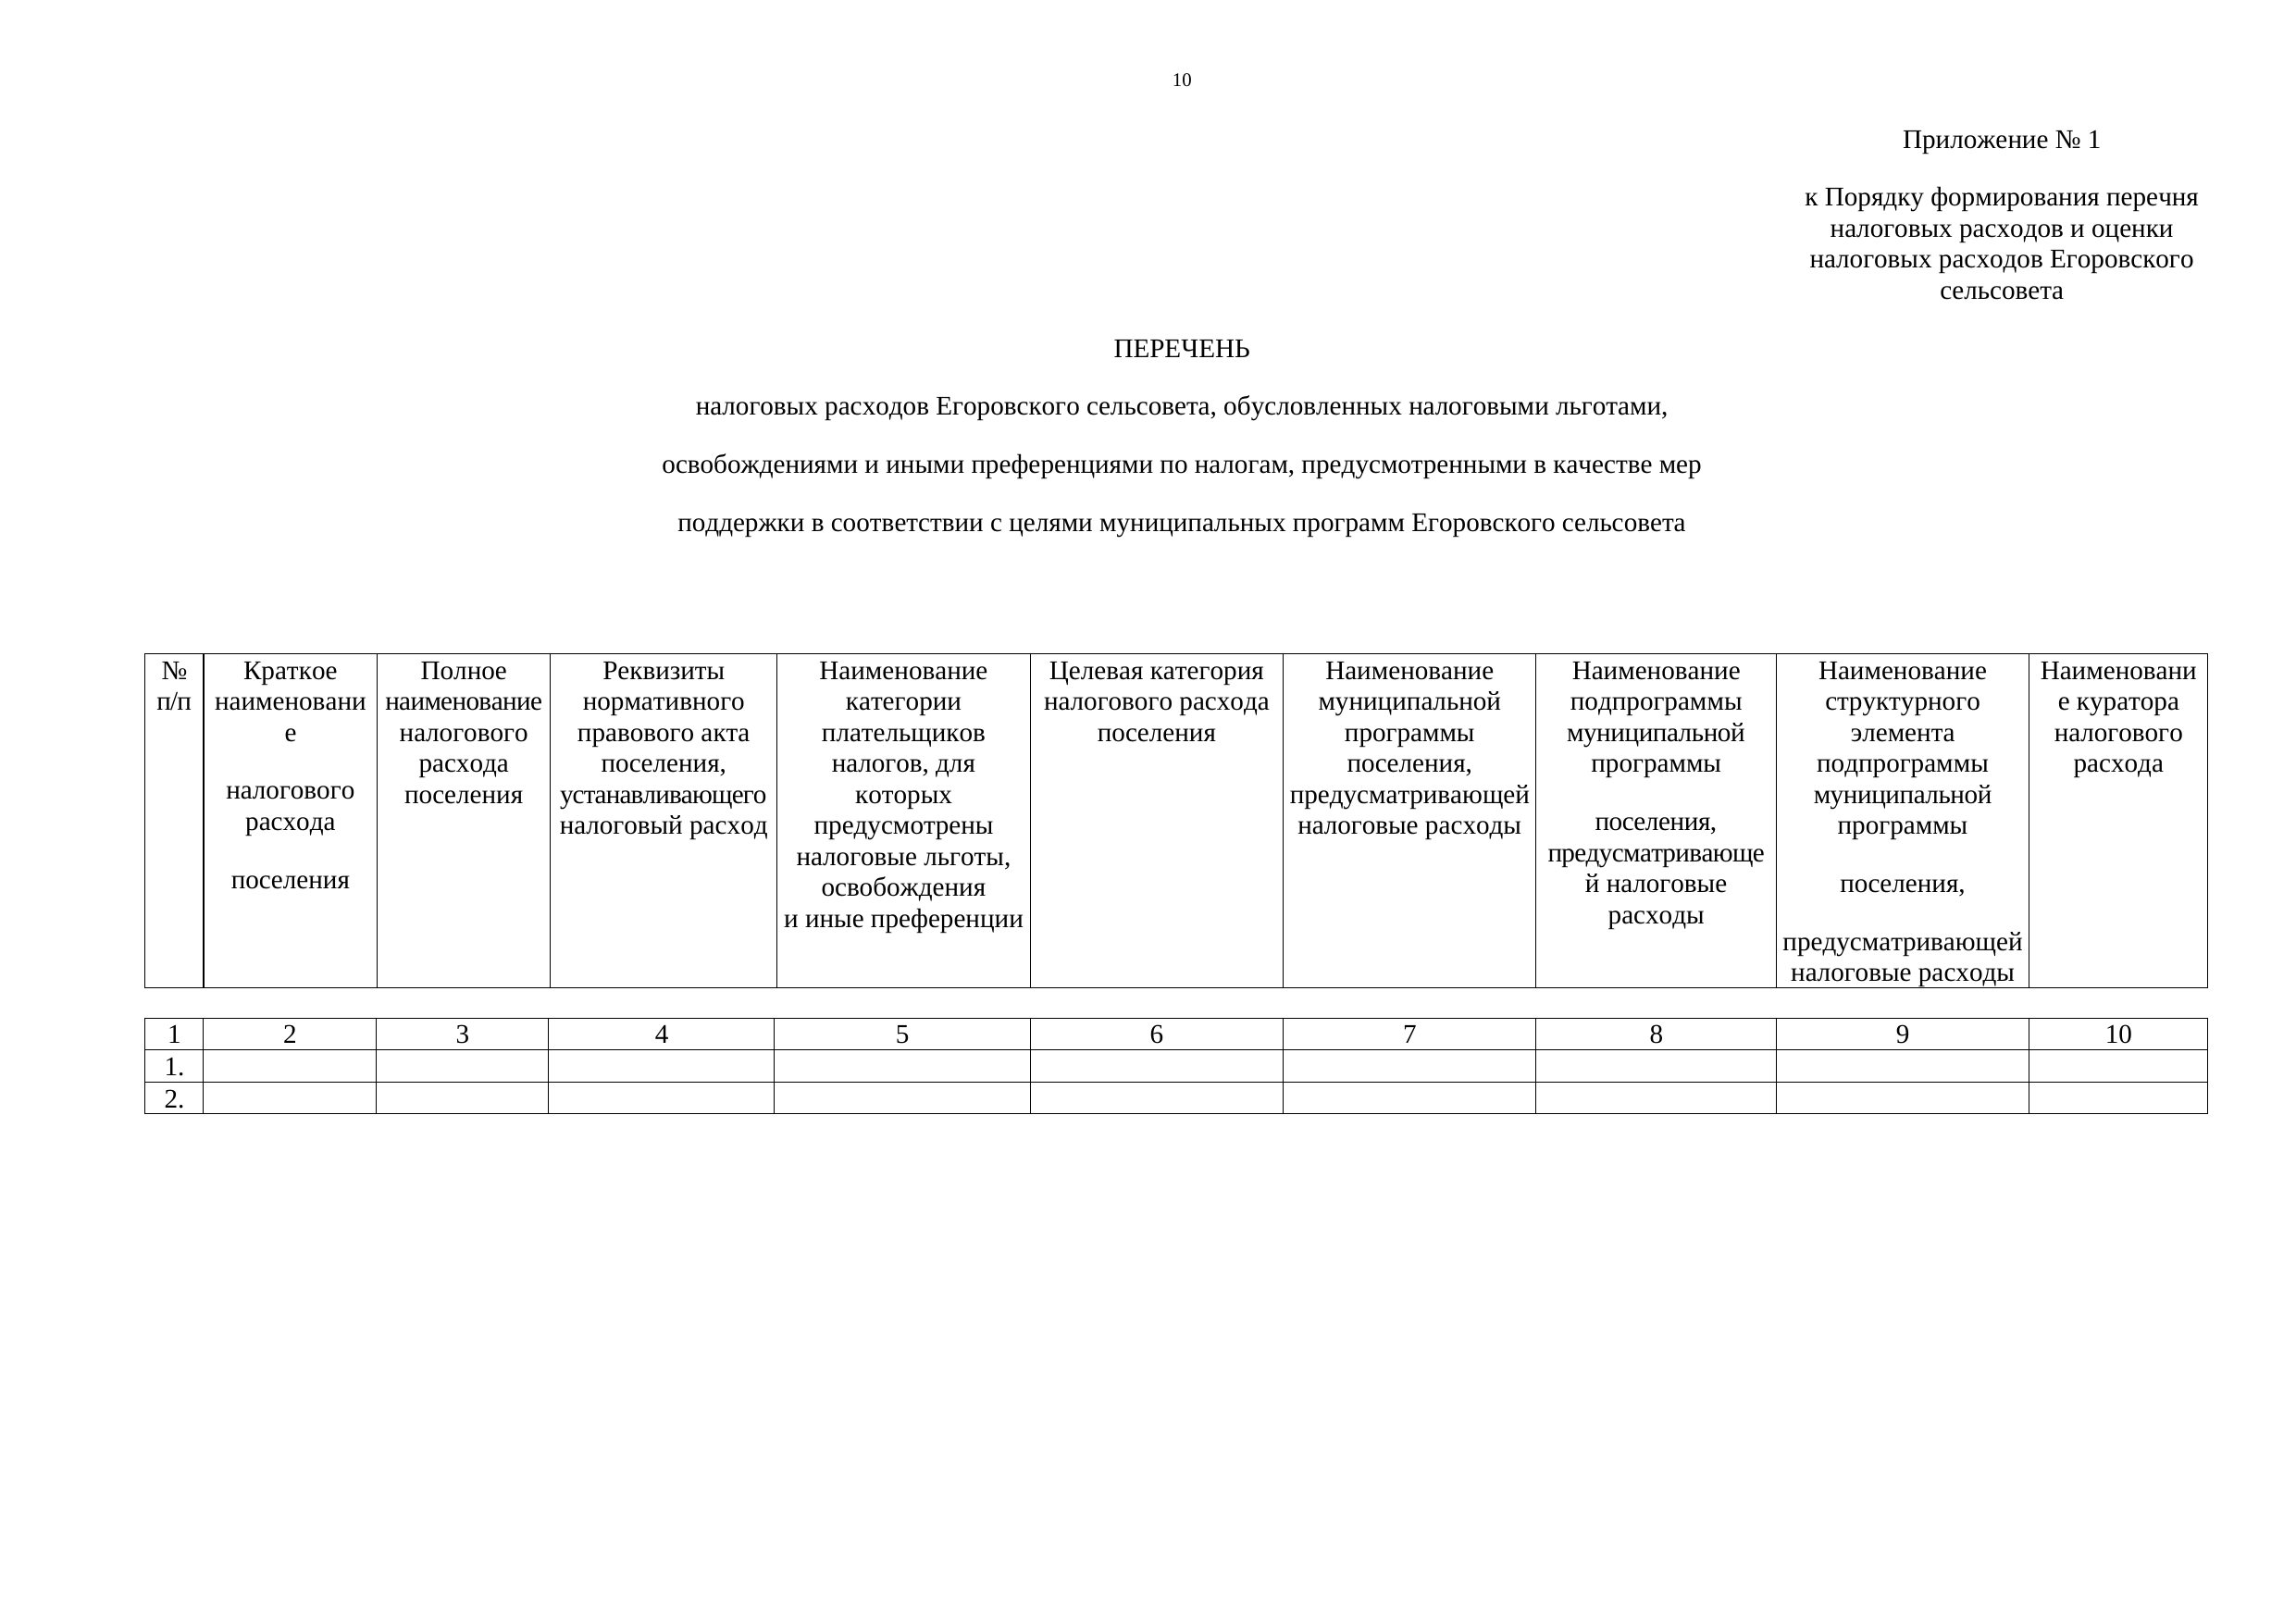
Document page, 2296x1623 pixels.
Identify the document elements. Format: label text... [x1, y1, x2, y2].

text к Порядку формирования перечня налоговых расходов и оценки налоговых расходов Егоровского сельсовета [1790, 180, 2214, 304]
table_cell [1777, 1083, 2029, 1113]
table_cell [377, 1083, 548, 1113]
table_header Реквизиты нормативного правового акта поселения, устанавливающего налоговый расход [551, 654, 776, 987]
table_header Наименование категории плательщиков налогов, для которых предусмотрены налоговые льготы, освобождения и иные преференции [777, 654, 1030, 987]
text Перечень [150, 332, 2214, 363]
table_cell 1. [145, 1050, 203, 1082]
table_header 5 [775, 1019, 1030, 1049]
table_cell [1031, 1083, 1283, 1113]
table_cell [775, 1050, 1030, 1082]
table_cell [1777, 1050, 2029, 1082]
table_cell [775, 1083, 1030, 1113]
text налоговых расходов Егоровского сельсовета, обусловленных налоговыми льготами, [150, 390, 2214, 421]
table_header № п/п [145, 654, 203, 987]
table_header 10 [2029, 1019, 2207, 1049]
table_header 9 [1777, 1019, 2029, 1049]
table_header 2 [204, 1019, 376, 1049]
table_header Полное наименование налогового расхода поселения [378, 654, 550, 987]
table_cell [2029, 1083, 2207, 1113]
table_header Наименование муниципальной программы поселения, предусматривающей налоговые расходы [1284, 654, 1535, 987]
table_cell 2. [145, 1083, 203, 1113]
table_header 1 [145, 1019, 203, 1049]
table_cell [549, 1050, 774, 1082]
table_cell [204, 1050, 376, 1082]
table_header Наименование подпрограммы муниципальной программы поселения, предусматривающей налоговые расходы [1536, 654, 1776, 987]
table_cell [549, 1083, 774, 1113]
table_header 8 [1536, 1019, 1776, 1049]
table_cell [1031, 1050, 1283, 1082]
text поддержки в соответствии с целями муниципальных программ Егоровского сельсовета [150, 506, 2214, 537]
table_header Наименование куратора налогового расхода [2029, 654, 2207, 987]
table_cell [1536, 1050, 1776, 1082]
table_header 6 [1031, 1019, 1283, 1049]
table_cell [2029, 1050, 2207, 1082]
table_cell [204, 1083, 376, 1113]
table_cell [1284, 1083, 1535, 1113]
table_cell [377, 1050, 548, 1082]
table_header Наименование структурного элемента подпрограммы муниципальной программы поселения, предусматривающей налоговые расходы [1777, 654, 2029, 987]
table_header Целевая категория налогового расхода поселения [1031, 654, 1283, 987]
table_header 4 [549, 1019, 774, 1049]
text Приложение № 1 [1790, 123, 2214, 154]
table_cell [1536, 1083, 1776, 1113]
table_header 7 [1284, 1019, 1535, 1049]
table_header 3 [377, 1019, 548, 1049]
table_cell [1284, 1050, 1535, 1082]
table_header Краткое наименование налогового расхода поселения [205, 654, 377, 987]
text освобождениями и иными преференциями по налогам, предусмотренными в качестве мер [150, 448, 2214, 479]
